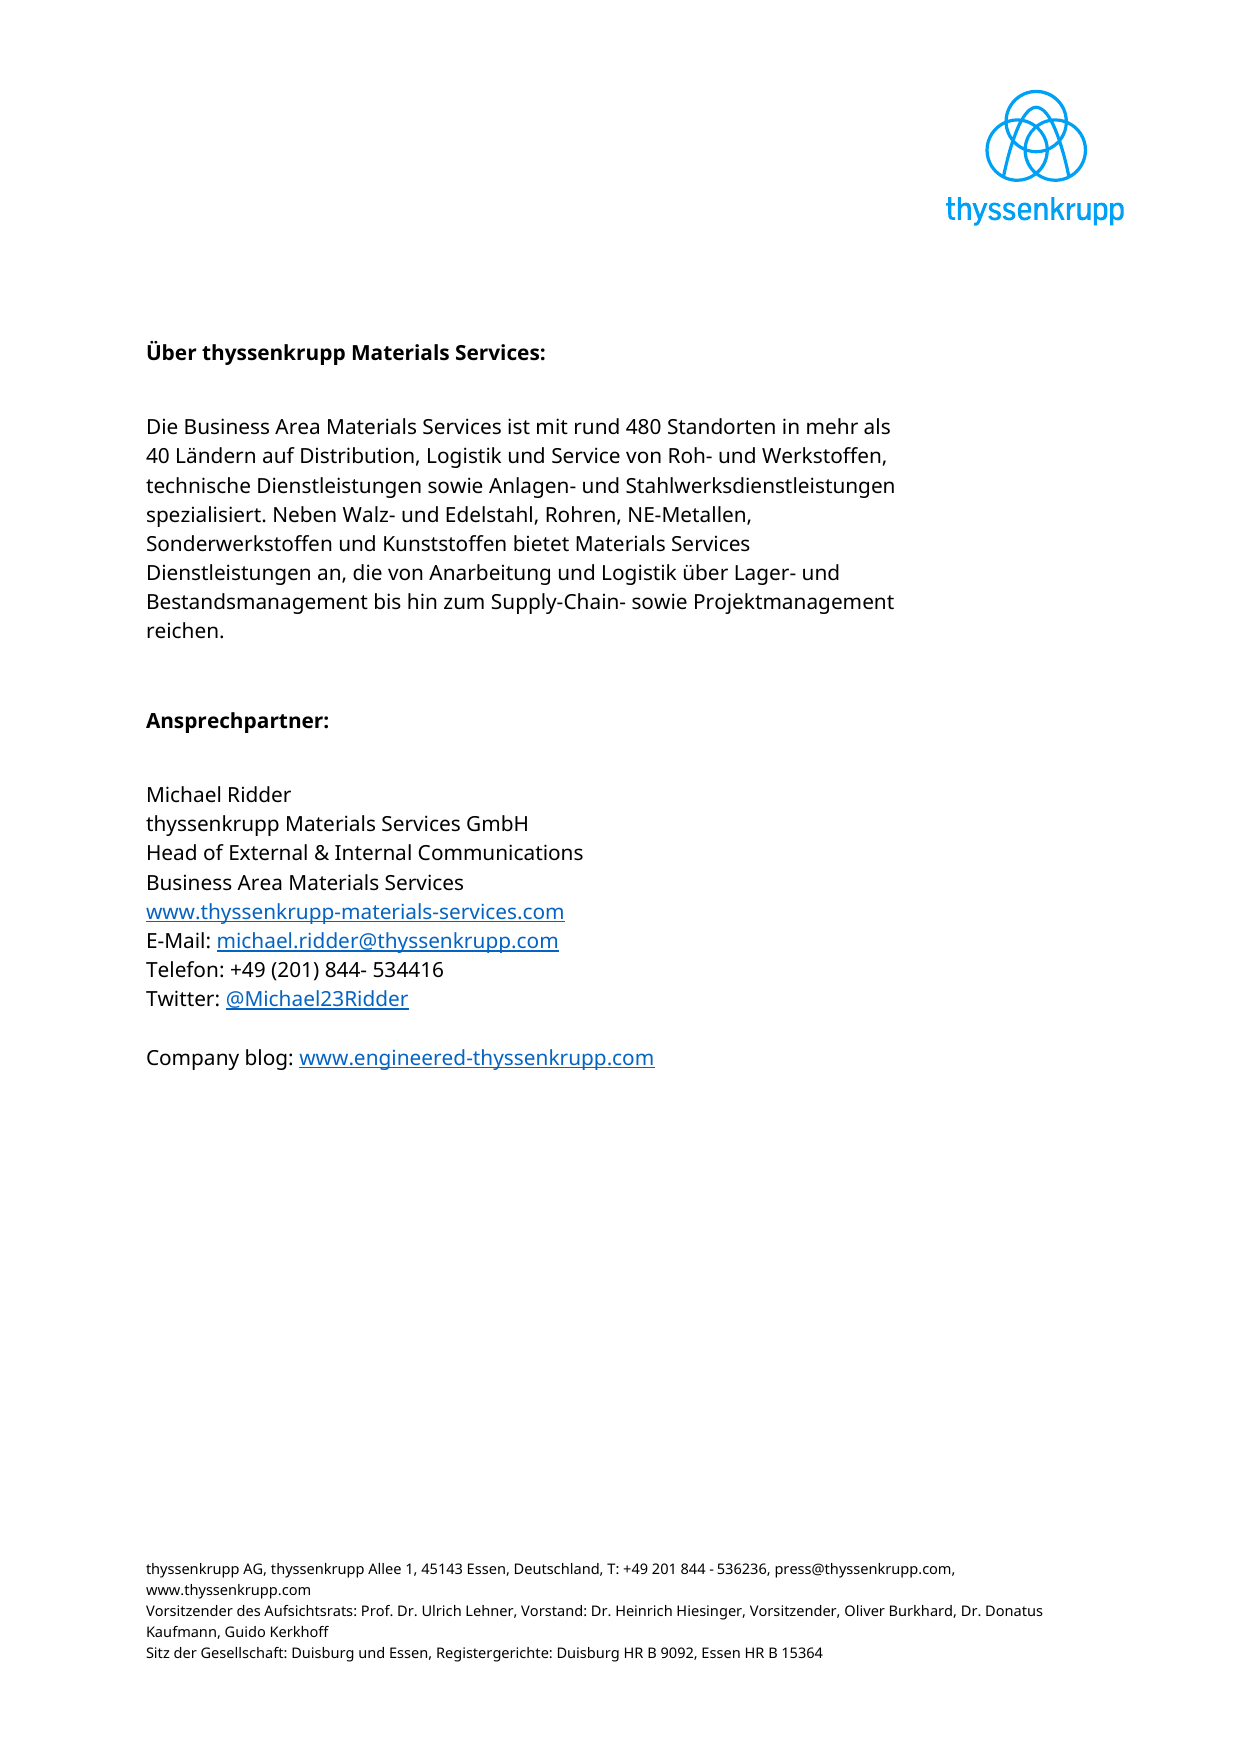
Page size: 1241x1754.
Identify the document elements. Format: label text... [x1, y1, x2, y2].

text Die Business Area Materials Services ist mit rund 480 Standorten in mehr als 40 Ländern auf Distribution, Logistik und Service von Roh- und Werkstoffen, technische Dienstleistungen sowie Anlagen- und Stahlwerksdienstleistungen spezialisiert. Neben Walz- und Edelstahl, Rohren, NE-Metallen, Sonderwerkstoffen und Kunststoffen bietet Materials Services Dienstleistungen an, die von Anarbeitung und Logistik über Lager- und Bestandsmanagement bis hin zum Supply-Chain- sowie Projektmanagement reichen. [146, 383, 913, 645]
text thyssenkrupp Materials Services GmbH [146, 809, 913, 838]
text Ansprechpartner: [146, 706, 913, 735]
text Business Area Materials Services [146, 867, 913, 896]
text Head of External & Internal Communications [146, 838, 913, 867]
text Michael Ridder [146, 779, 913, 809]
text Twitter: @Michael23Ridder [146, 984, 913, 1013]
text Company blog: www.engineered-thyssenkrupp.com [146, 1042, 913, 1071]
text Telefon: +49 (201) 844- 534416 [146, 954, 913, 984]
text Über thyssenkrupp Materials Services: [146, 338, 913, 367]
text E-Mail: michael.ridder@thyssenkrupp.com [146, 925, 913, 954]
text www.thyssenkrupp-materials-services.com [146, 896, 913, 925]
